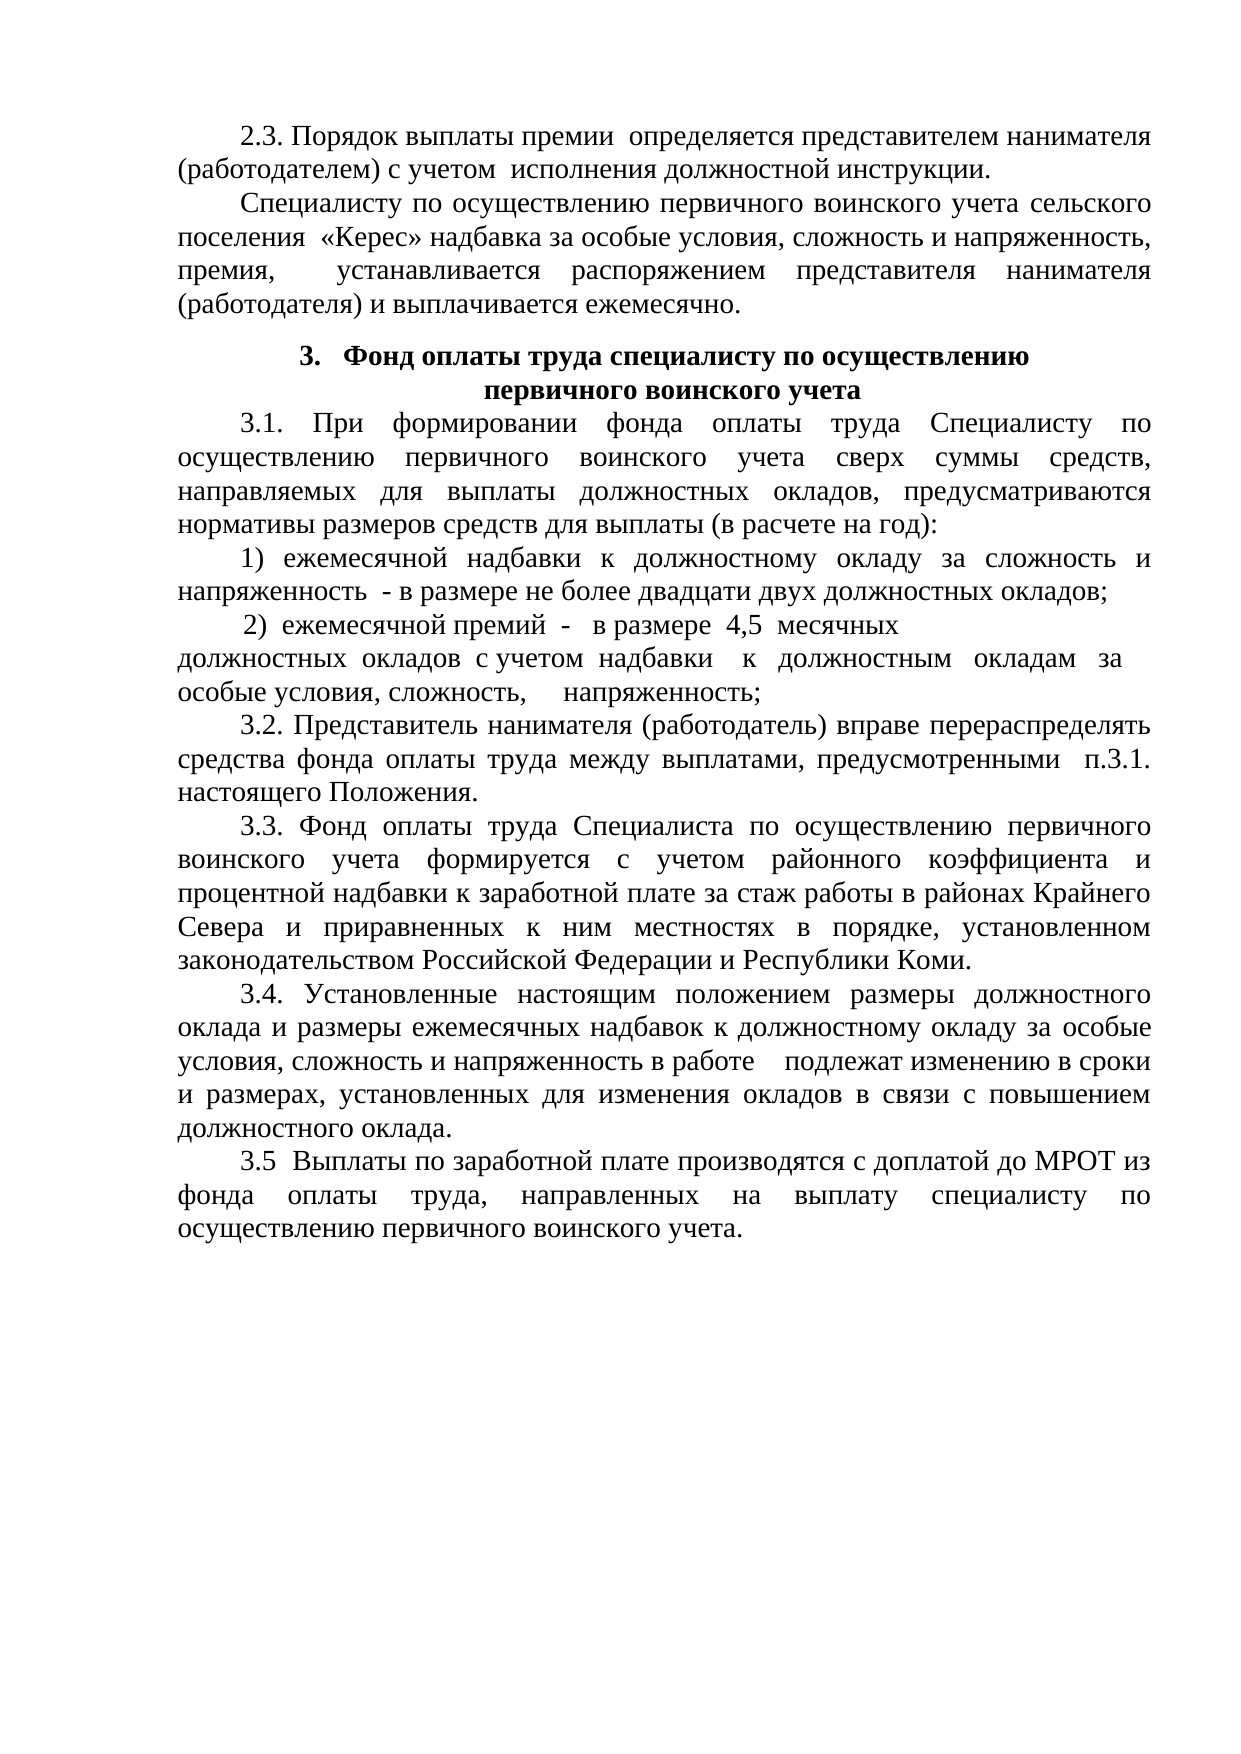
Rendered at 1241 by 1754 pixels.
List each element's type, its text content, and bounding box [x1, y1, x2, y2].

text Специалисту по осуществлению первичного воинского учета сельского поселения «Керес» надбавка за особые условия, сложность и напряженность, премия, устанавливается распоряжением представителя нанимателя (работодателя) и выплачивается ежемесячно. [177, 185, 1152, 319]
text 3.2. Представитель нанимателя (работодатель) вправе перераспределять средства фонда оплаты труда между выплатами, предусмотренными п.3.1. настоящего Положения. [177, 707, 1152, 808]
text 2) ежемесячной премий - в размере 4,5 месячных должностных окладов с учетом надбавки к должностным окладам за особые условия, сложность, напряженность; [177, 607, 1152, 707]
text 3.3. Фонд оплаты труда Специалиста по осуществлению первичного воинского учета формируется с учетом районного коэффициента и процентной надбавки к заработной плате за стаж работы в районах Крайнего Севера и приравненных к ним местностях в порядке, установленном законодательством Российской Федерации и Республики Коми. [177, 808, 1152, 976]
text 3.5 Выплаты по заработной плате производятся с доплатой до МРОТ из фонда оплаты труда, направленных на выплату специалисту по осуществлению первичного воинского учета. [177, 1143, 1152, 1244]
text 3.1. При формировании фонда оплаты труда Специалисту по осуществлению первичного воинского учета сверх суммы средств, направляемых для выплаты должностных окладов, предусматриваются нормативы размеров средств для выплаты (в расчете на год): [177, 406, 1152, 540]
list Фонд оплаты труда специалисту по осуществлению [177, 338, 1152, 372]
text первичного воинского учета [221, 372, 1152, 406]
text 3.4. Установленные настоящим положением размеры должностного оклада и размеры ежемесячных надбавок к должностному окладу за особые условия, сложность и напряженность в работе подлежат изменению в сроки и размерах, установленных для изменения окладов в связи с повышением должностного оклада. [177, 976, 1152, 1143]
text 2.3. Порядок выплаты премии определяется представителем нанимателя (работодателем) с учетом исполнения должностной инструкции. [177, 118, 1152, 185]
text 1) ежемесячной надбавки к должностному окладу за сложность и напряженность - в размере не более двадцати двух должностных окладов; [177, 540, 1152, 607]
